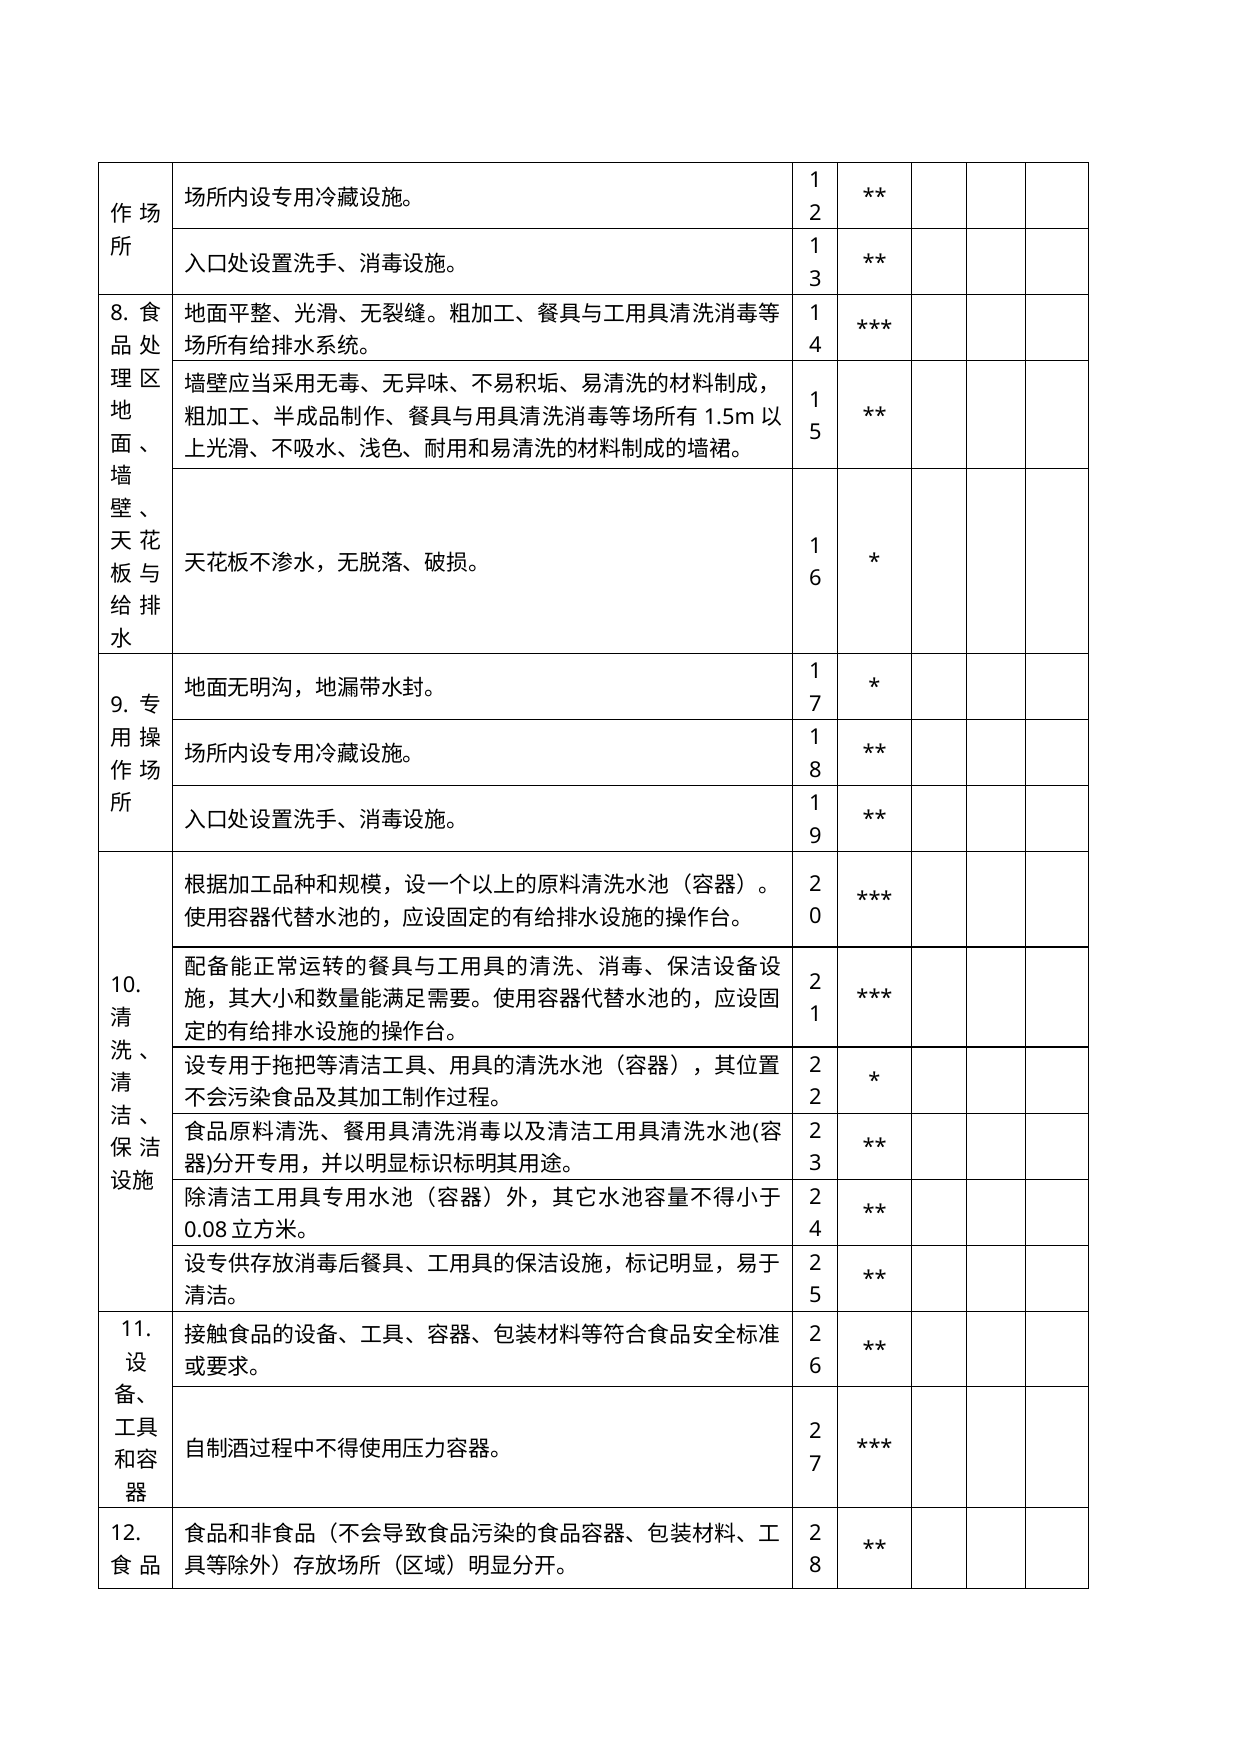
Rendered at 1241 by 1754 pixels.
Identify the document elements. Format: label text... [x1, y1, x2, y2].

table_cell 19 [793, 786, 837, 851]
table_cell 接触食品的设备、工具、容器、包装材料等符合食品安全标准或要求。 [173, 1312, 792, 1386]
table_cell 入口处设置洗手、消毒设施。 [173, 229, 792, 294]
table_cell * [838, 469, 911, 653]
table_cell *** [838, 295, 911, 360]
table_cell [1026, 295, 1088, 360]
table_cell [967, 1508, 1025, 1588]
table_cell 28 [793, 1508, 837, 1588]
table_cell [967, 229, 1025, 294]
table_cell 11.设备、工具和容器 [99, 1312, 172, 1507]
table_cell [967, 1312, 1025, 1386]
table_cell [912, 948, 966, 1046]
table_cell 根据加工品种和规模，设一个以上的原料清洗水池（容器）。使用容器代替水池的，应设固定的有给排水设施的操作台。 [173, 852, 792, 946]
table_cell 8.食品处理区地面、墙壁、天花板与给排水 [99, 295, 172, 653]
table_cell 入口处设置洗手、消毒设施。 [173, 786, 792, 851]
table_cell 自制酒过程中不得使用压力容器。 [173, 1387, 792, 1507]
table_cell 食品和非食品（不会导致食品污染的食品容器、包装材料、工具等除外）存放场所（区域）明显分开。 [173, 1508, 792, 1588]
table_cell [967, 295, 1025, 360]
table_cell 场所内设专用冷藏设施。 [173, 163, 792, 228]
table_cell 17 [793, 654, 837, 719]
table_cell [912, 654, 966, 719]
table_cell [912, 295, 966, 360]
table_cell *** [838, 852, 911, 946]
table_cell *** [838, 1387, 911, 1507]
table_cell [1026, 1180, 1088, 1244]
table_cell ** [838, 1508, 911, 1588]
table_cell 27 [793, 1387, 837, 1507]
table_cell [1026, 1508, 1088, 1588]
table_cell [1026, 229, 1088, 294]
table_cell [967, 786, 1025, 851]
table_cell * [838, 654, 911, 719]
table_cell 食品原料清洗、餐用具清洗消毒以及清洁工用具清洗水池(容器)分开专用，并以明显标识标明其用途。 [173, 1114, 792, 1178]
table_cell 设专供存放消毒后餐具、工用具的保洁设施，标记明显，易于清洁。 [173, 1246, 792, 1311]
table_cell * [838, 1048, 911, 1112]
table_cell 除清洁工用具专用水池（容器）外，其它水池容量不得小于0.08立方米。 [173, 1180, 792, 1244]
table_cell 13 [793, 229, 837, 294]
table_cell 12 [793, 163, 837, 228]
table_cell [912, 163, 966, 228]
table_cell [912, 361, 966, 468]
table_cell ** [838, 361, 911, 468]
table_cell [967, 163, 1025, 228]
table_cell *** [838, 948, 911, 1046]
table_cell [1026, 469, 1088, 653]
table_cell [967, 948, 1025, 1046]
table_cell [967, 469, 1025, 653]
table_cell 设专用于拖把等清洁工具、用具的清洗水池（容器），其位置不会污染食品及其加工制作过程。 [173, 1048, 792, 1112]
table_cell 场所内设专用冷藏设施。 [173, 720, 792, 785]
table_cell ** [838, 1312, 911, 1386]
table_cell [1026, 720, 1088, 785]
table_cell [1026, 1387, 1088, 1507]
table_cell [1026, 948, 1088, 1046]
table_cell [967, 654, 1025, 719]
table_cell [1026, 1312, 1088, 1386]
table_cell 地面无明沟，地漏带水封。 [173, 654, 792, 719]
table_cell [1026, 852, 1088, 946]
table_cell 16 [793, 469, 837, 653]
table_cell [1026, 1048, 1088, 1112]
table_cell [967, 852, 1025, 946]
table_cell ** [838, 1114, 911, 1178]
table_cell 26 [793, 1312, 837, 1386]
table_cell 地面平整、光滑、无裂缝。粗加工、餐具与工用具清洗消毒等场所有给排水系统。 [173, 295, 792, 360]
table_cell [967, 1387, 1025, 1507]
table_cell 10.清洗、清洁、保洁设施 [99, 852, 172, 1311]
table_cell [912, 229, 966, 294]
table_cell ** [838, 786, 911, 851]
table_cell [967, 1114, 1025, 1178]
table_cell ** [838, 720, 911, 785]
table_cell [967, 1048, 1025, 1112]
table_cell 21 [793, 948, 837, 1046]
table_cell [912, 1114, 966, 1178]
table_cell [912, 1048, 966, 1112]
table_cell 23 [793, 1114, 837, 1178]
table_cell ** [838, 1180, 911, 1244]
table_cell 22 [793, 1048, 837, 1112]
table_cell ** [838, 163, 911, 228]
table_cell [912, 1180, 966, 1244]
table_cell ** [838, 1246, 911, 1311]
table_cell [1026, 1114, 1088, 1178]
table_cell [1026, 163, 1088, 228]
table_cell [912, 1246, 966, 1311]
table_cell [912, 1387, 966, 1507]
table_cell [967, 1180, 1025, 1244]
table_cell [912, 1312, 966, 1386]
table_cell 12.食品贮存场所与设施 [99, 1508, 172, 1588]
table_cell [912, 786, 966, 851]
table_cell [1026, 654, 1088, 719]
table_cell [912, 852, 966, 946]
table_cell 天花板不渗水，无脱落、破损。 [173, 469, 792, 653]
table_cell 14 [793, 295, 837, 360]
table_cell 配备能正常运转的餐具与工用具的清洗、消毒、保洁设备设施，其大小和数量能满足需要。使用容器代替水池的，应设固定的有给排水设施的操作台。 [173, 948, 792, 1046]
table_cell [912, 469, 966, 653]
table_cell 24 [793, 1180, 837, 1244]
table_cell [912, 720, 966, 785]
table_cell [967, 720, 1025, 785]
table_cell 9.专用操作场所 [99, 654, 172, 851]
table_cell 18 [793, 720, 837, 785]
table_cell [1026, 1246, 1088, 1311]
table_cell 墙壁应当采用无毒、无异味、不易积垢、易清洗的材料制成，粗加工、半成品制作、餐具与用具清洗消毒等场所有1.5m以上光滑、不吸水、浅色、耐用和易清洗的材料制成的墙裙。 [173, 361, 792, 468]
table_cell [967, 361, 1025, 468]
table_cell [967, 1246, 1025, 1311]
table_cell ** [838, 229, 911, 294]
table_cell 15 [793, 361, 837, 468]
table_cell [912, 1508, 966, 1588]
table_cell [1026, 361, 1088, 468]
table_cell [1026, 786, 1088, 851]
table_cell 7.专用操作场所 [99, 163, 172, 294]
table_cell 20 [793, 852, 837, 946]
table_cell 25 [793, 1246, 837, 1311]
